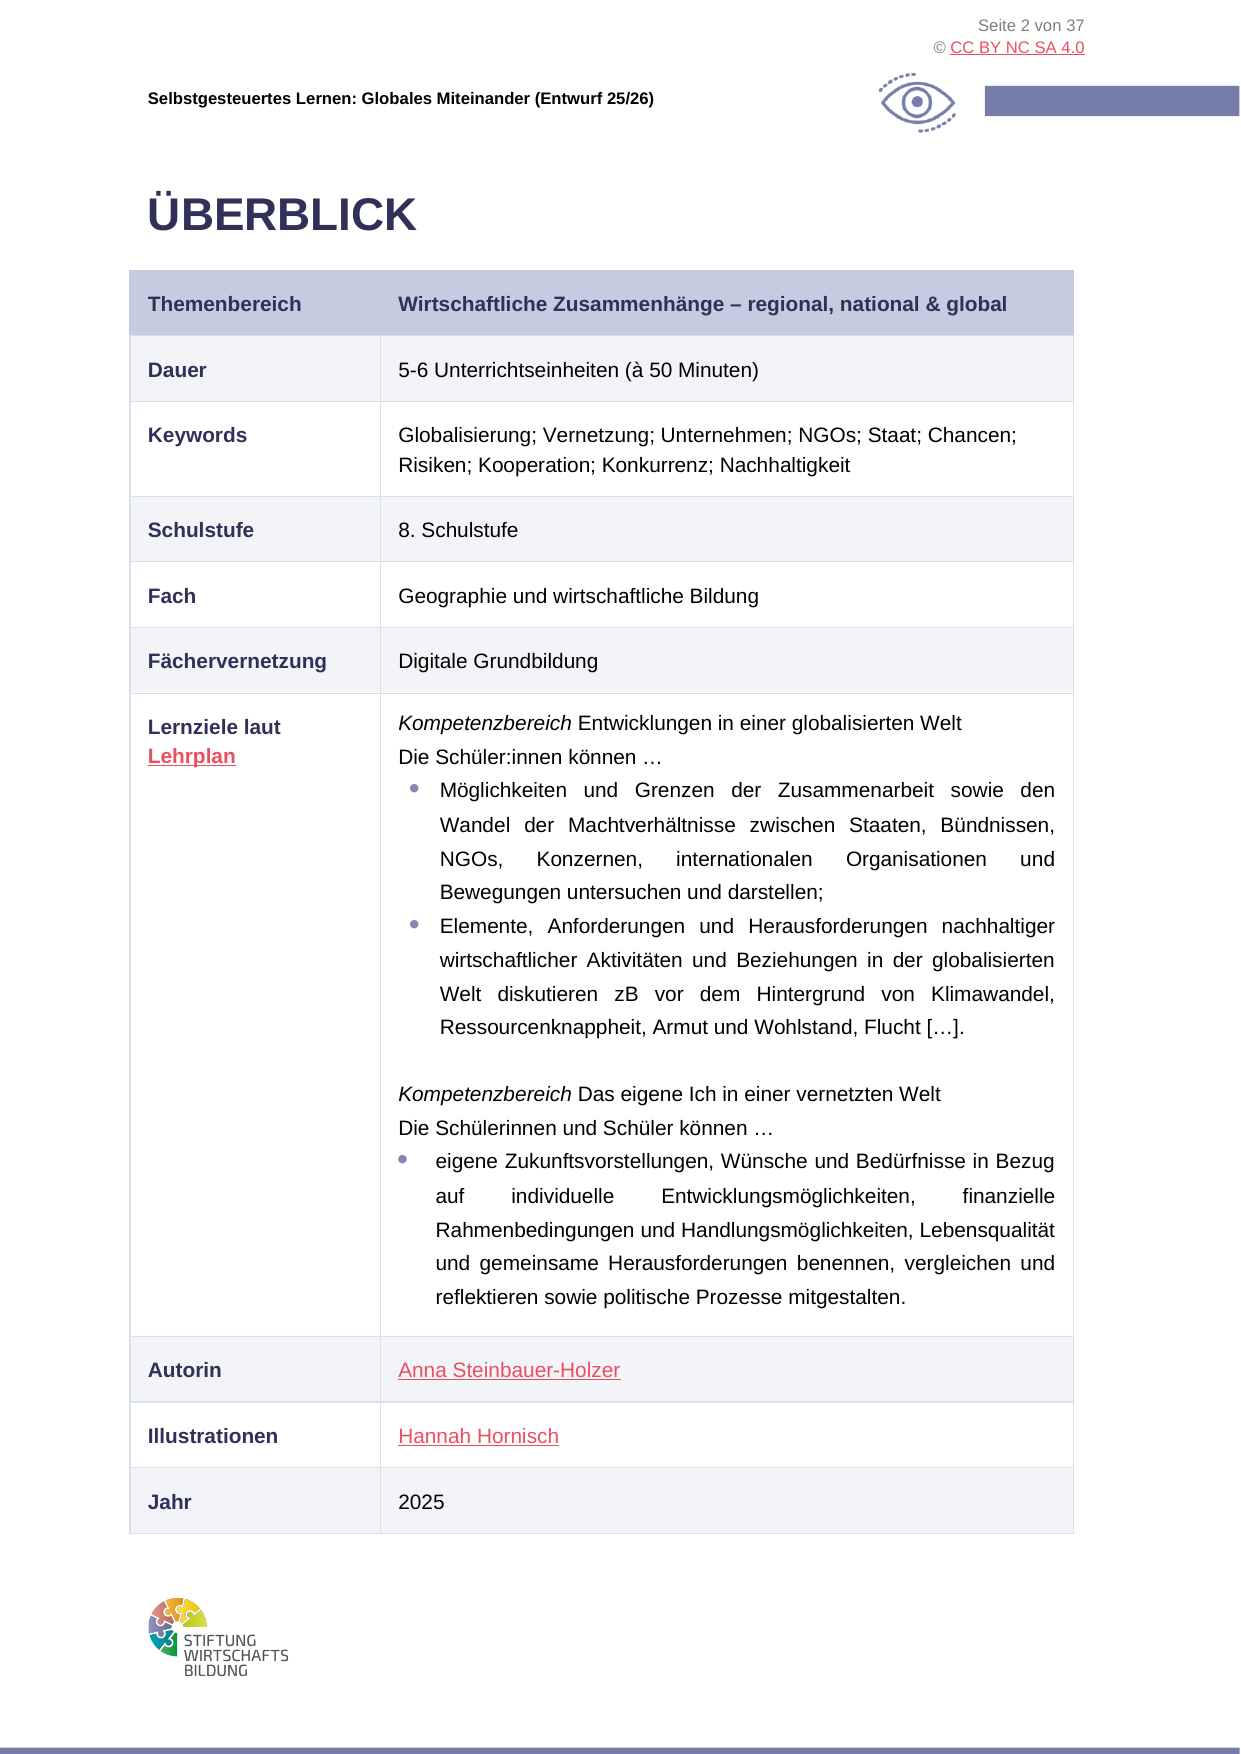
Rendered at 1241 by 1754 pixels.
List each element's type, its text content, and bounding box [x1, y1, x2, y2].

table_cell Autorin [131, 1337, 380, 1401]
table_cell Geographie und wirtschaftliche Bildung [381, 562, 1073, 627]
table_cell Schulstufe [131, 497, 380, 561]
table_cell Jahr [131, 1468, 380, 1533]
table_header Themenbereich [131, 271, 380, 335]
table_cell Fächervernetzung [131, 628, 380, 692]
table_cell Hannah Hornisch [381, 1403, 1073, 1467]
picture [148, 1597, 289, 1678]
table_cell Lernziele laut Lehrplan [131, 694, 380, 1336]
table_header Wirtschaftliche Zusammenhänge – regional, national & global [381, 271, 1073, 335]
picture [877, 62, 957, 143]
table_cell 5-6 Unterrichtseinheiten (à 50 Minuten) [381, 336, 1073, 401]
table_cell 2025 [381, 1468, 1073, 1533]
table_cell Dauer [131, 336, 380, 401]
table_cell Globalisierung; Vernetzung; Unternehmen; NGOs; Staat; Chancen; Risiken; Kooperation; Konkurrenz; Nachhaltigkeit [381, 402, 1073, 496]
table_cell Illustrationen [131, 1403, 380, 1467]
table_cell Digitale Grundbildung [381, 628, 1073, 692]
table_cell 8. Schulstufe [381, 497, 1073, 561]
table_cell Fach [131, 562, 380, 627]
table_cell Kompetenzbereich Entwicklungen in einer globalisierten Welt Die Schüler:innen können … Möglichkeiten und Grenzen der Zusammenarbeit sowie den Wandel der Machtverhältnisse zwischen Staaten, Bündnissen, NGOs, Konzernen, internationalen Organisationen und Bewegungen untersuchen und darstellen; Elemente, Anforderungen und Herausforderungen nachhaltiger wirtschaftlicher Aktivitäten und Beziehungen in der globalisierten Welt diskutieren zB vor dem Hintergrund von Klimawandel, Ressourcenknappheit, Armut und Wohlstand, Flucht […]. Kompetenzbereich Das eigene Ich in einer vernetzten Welt Die Schülerinnen und Schüler können … eigene Zukunftsvorstellungen, Wünsche und Bedürfnisse in Bezug auf individuelle Entwicklungsmöglichkeiten, finanzielle Rahmenbedingungen und Handlungsmöglichkeiten, Lebensqualität und gemeinsame Herausforderungen benennen, vergleichen und reflektieren sowie politische Prozesse mitgestalten. [381, 694, 1073, 1336]
table_cell Keywords [131, 402, 380, 496]
subtitle Überblick [148, 188, 1093, 240]
table_cell Anna Steinbauer-Holzer [381, 1337, 1073, 1401]
